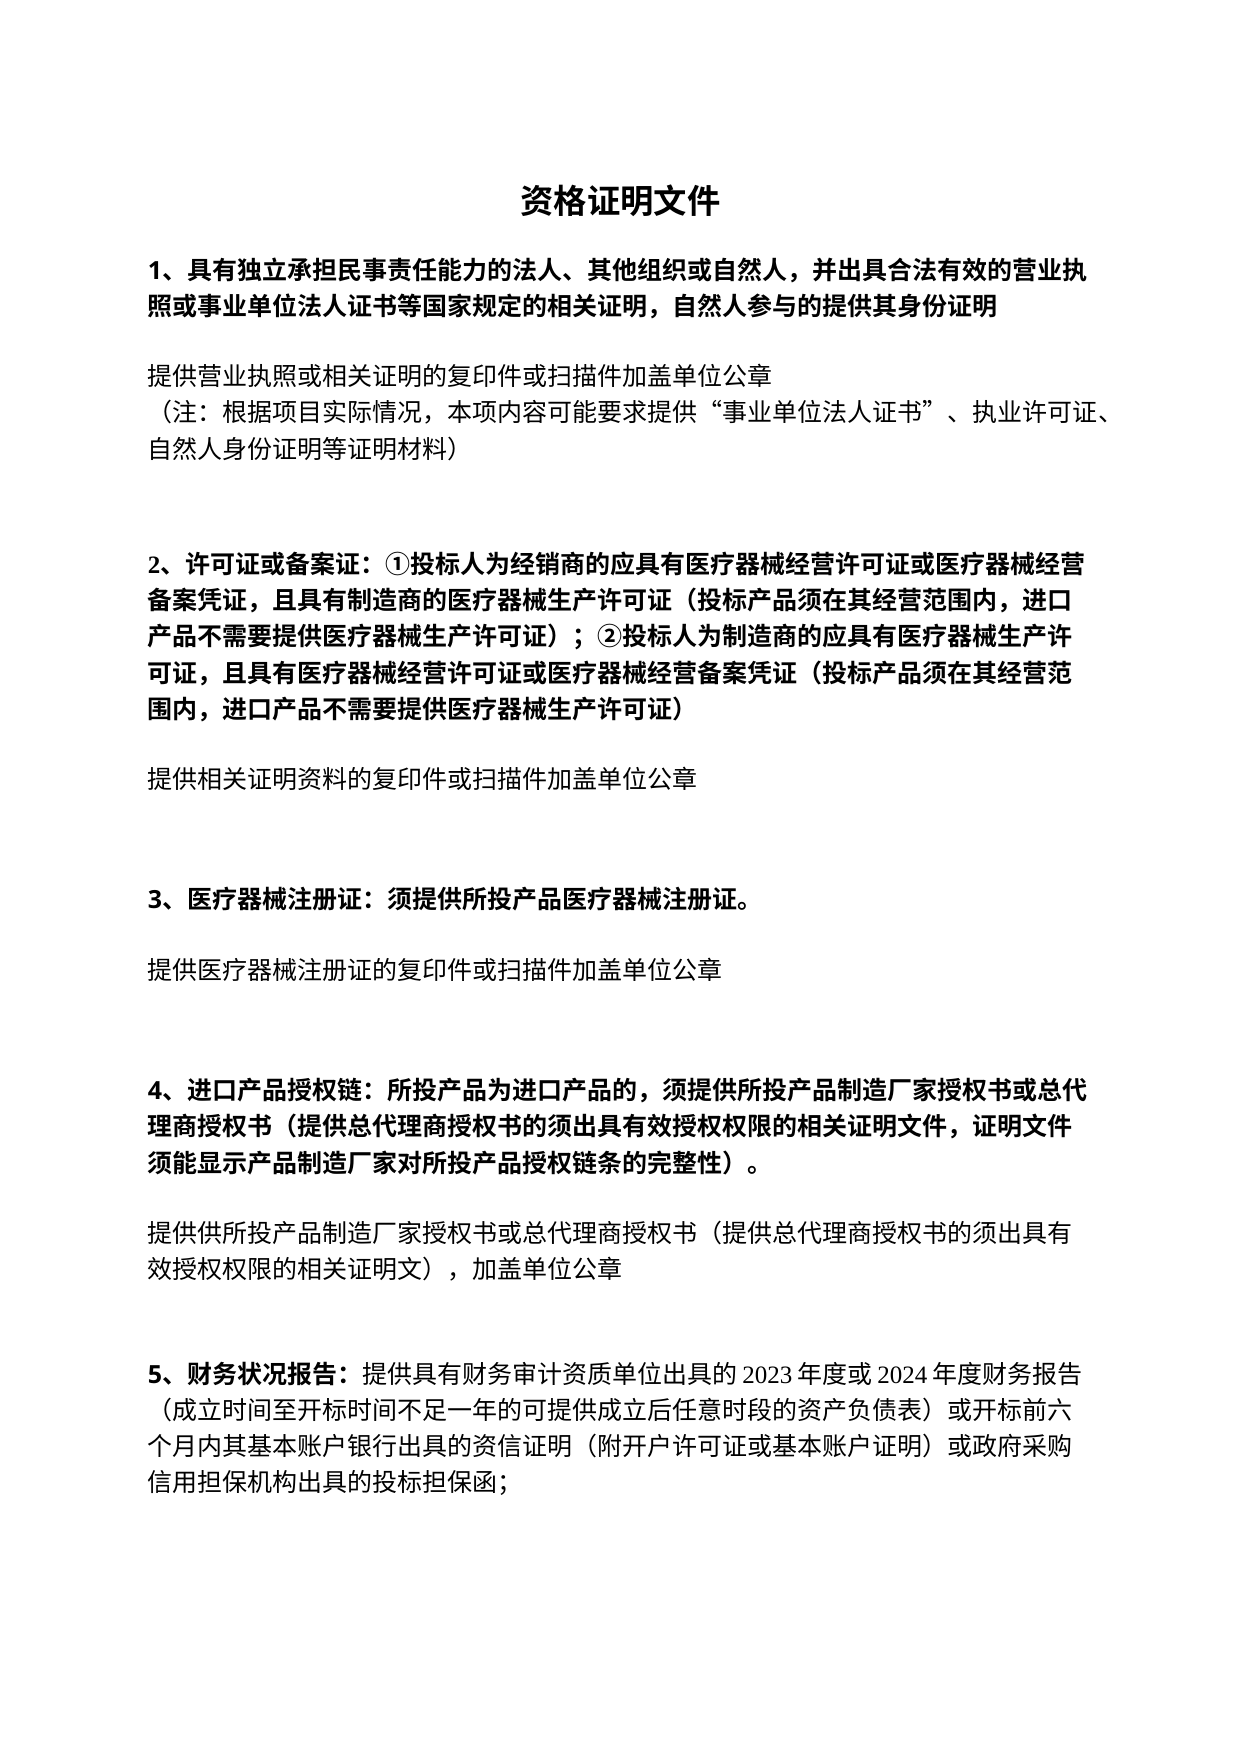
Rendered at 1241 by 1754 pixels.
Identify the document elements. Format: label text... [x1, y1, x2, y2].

list 提供营业执照或相关证明的复印件或扫描件加盖单位公章 [148, 357, 1092, 393]
list 2、许可证或备案证：①投标人为经销商的应具有医疗器械经营许可证或医疗器械经营备案凭证，且具有制造商的医疗器械生产许可证（投标产品须在其经营范围内，进口产品不需要提供医疗器械生产许可证）；②投标人为制造商的应具有医疗器械生产许可证，且具有医疗器械经营许可证或医疗器械经营备案凭证（投标产品须在其经营范围内，进口产品不需要提供医疗器械生产许可证） [148, 544, 1092, 726]
list 4、进口产品授权链：所投产品为进口产品的，须提供所投产品制造厂家授权书或总代理商授权书（提供总代理商授权书的须出具有效授权权限的相关证明文件，证明文件须能显示产品制造厂家对所投产品授权链条的完整性）。 [148, 1071, 1092, 1179]
list 3、医疗器械注册证：须提供所投产品医疗器械注册证。 [148, 880, 1092, 916]
list 提供医疗器械注册证的复印件或扫描件加盖单位公章 [148, 950, 1092, 987]
list 提供供所投产品制造厂家授权书或总代理商授权书（提供总代理商授权书的须出具有效授权权限的相关证明文），加盖单位公章 [148, 1213, 1092, 1286]
list 5、财务状况报告：提供具有财务审计资质单位出具的2023年度或2024年度财务报告（成立时间至开标时间不足一年的可提供成立后任意时段的资产负债表）或开标前六个月内其基本账户银行出具的资信证明（附开户许可证或基本账户证明）或政府采购信用担保机构出具的投标担保函； [148, 1354, 1092, 1499]
text （注：根据项目实际情况，本项内容可能要求提供“事业单位法人证书”、执业许可证、自然人身份证明等证明材料） [148, 393, 1098, 465]
list 具有独立承担民事责任能力的法人、其他组织或自然人，并出具合法有效的营业执照或事业单位法人证书等国家规定的相关证明，自然人参与的提供其身份证明 [148, 250, 1092, 323]
list 提供相关证明资料的复印件或扫描件加盖单位公章 [148, 760, 1092, 796]
subtitle 资格证明文件 [148, 175, 1092, 223]
